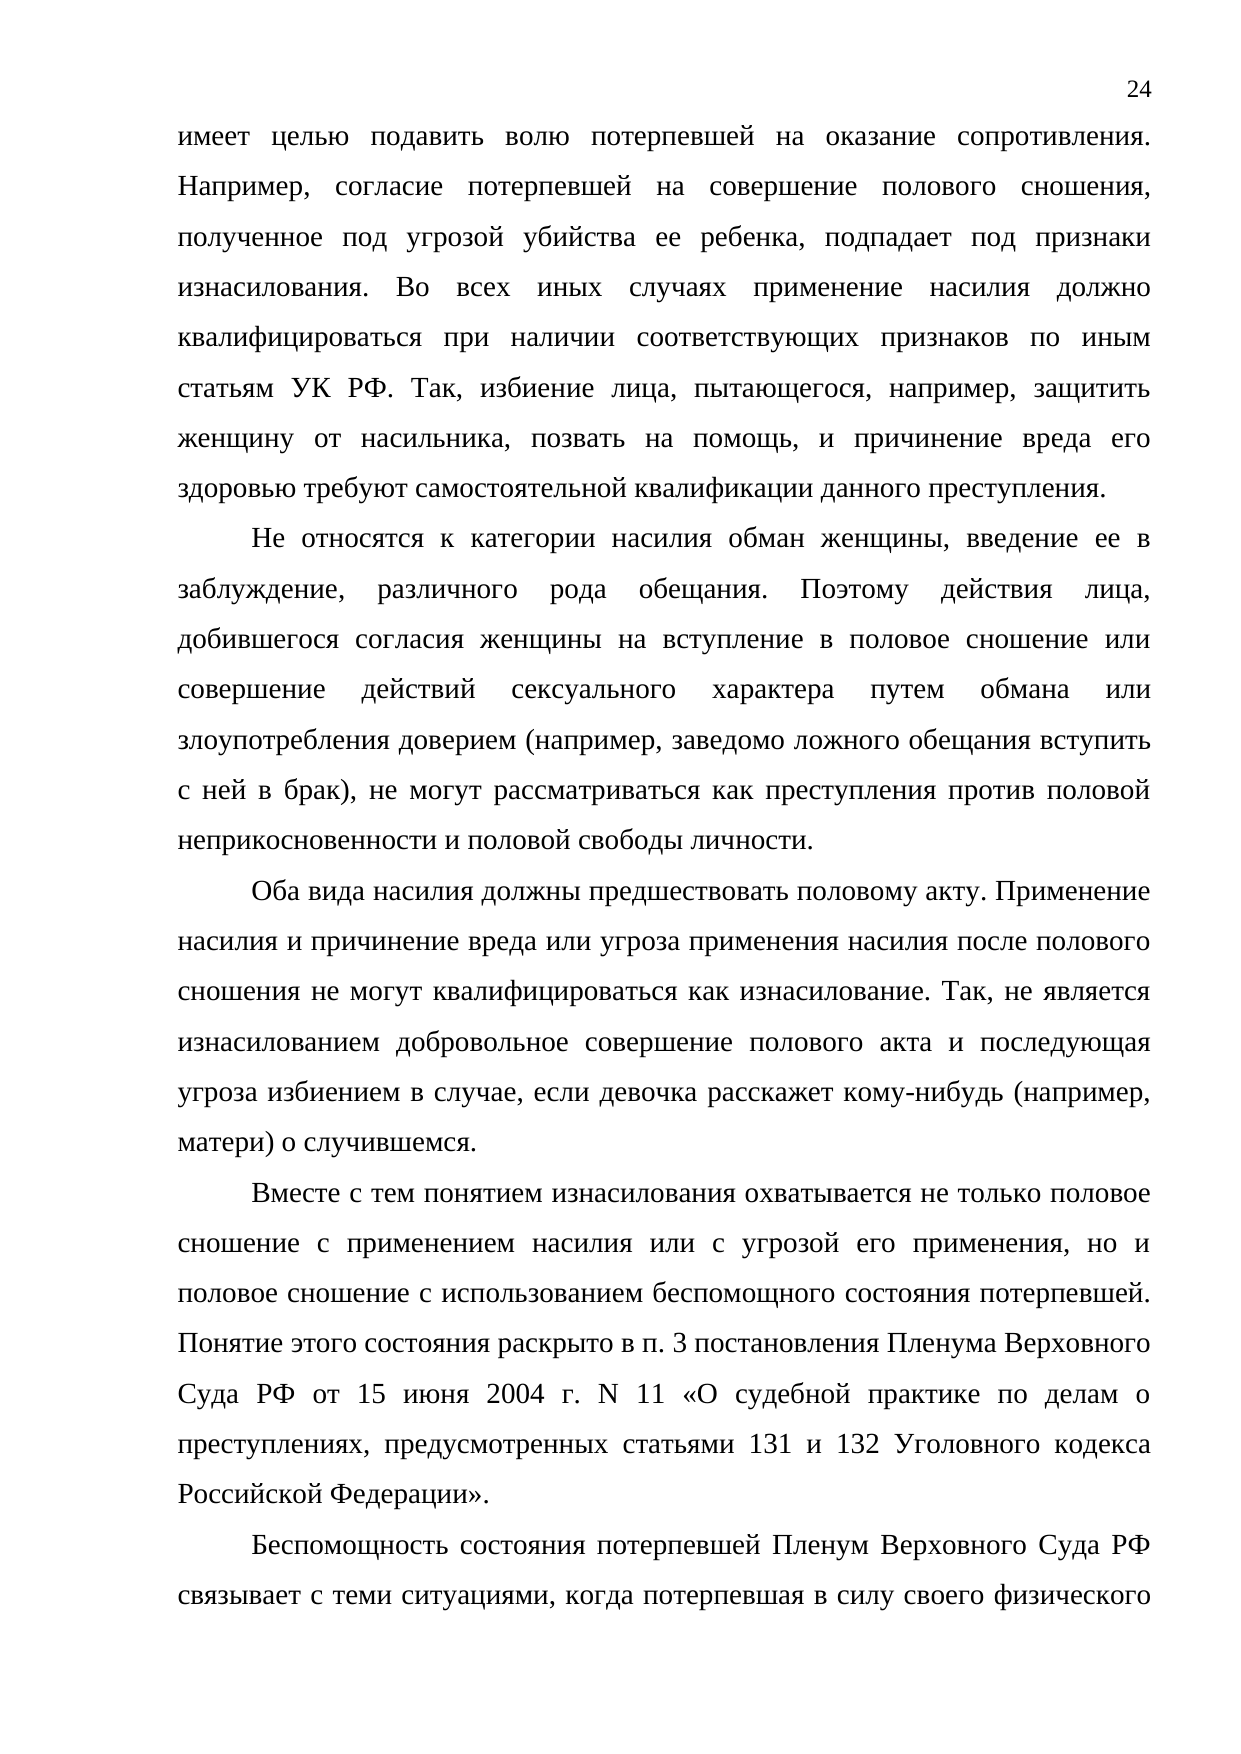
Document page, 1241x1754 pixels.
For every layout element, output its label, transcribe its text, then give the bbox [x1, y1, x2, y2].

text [177, 118, 1152, 504]
text Оба вида насилия должны предшествовать половому акту. Применение насилия и причинение вреда или угроза применения насилия после полового сношения не могут квалифицироваться как изнасилование. Так, не является изнасилованием добровольное совершение полового акта и последующая угроза избиением в случае, если девочка расскажет кому-нибудь (например, матери) о случившемся. [177, 873, 1152, 1158]
text Вместе с тем понятием изнасилования охватывается не только половое сношение с применением насилия или с угрозой его применения, но и половое сношение с использованием беспомощного состояния потерпевшей. Понятие этого состояния раскрыто в п. 3 постановления Пленума Верховного Суда РФ от 15 июня . N 11 «О судебной практике по делам о преступлениях, предусмотренных статьями 131 и 132 Уголовного кодекса Российской Федерации». [177, 1175, 1152, 1510]
text Не относятся к категории насилия обман женщины, введение ее в заблуждение, различного рода обещания. Поэтому действия лица, добившегося согласия женщины на вступление в половое сношение или совершение действий сексуального характера путем обмана или злоупотребления доверием (например, заведомо ложного обещания вступить с ней в брак), не могут рассматриваться как преступления против половой неприкосновенности и половой свободы личности. [177, 521, 1152, 856]
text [177, 1527, 1152, 1611]
